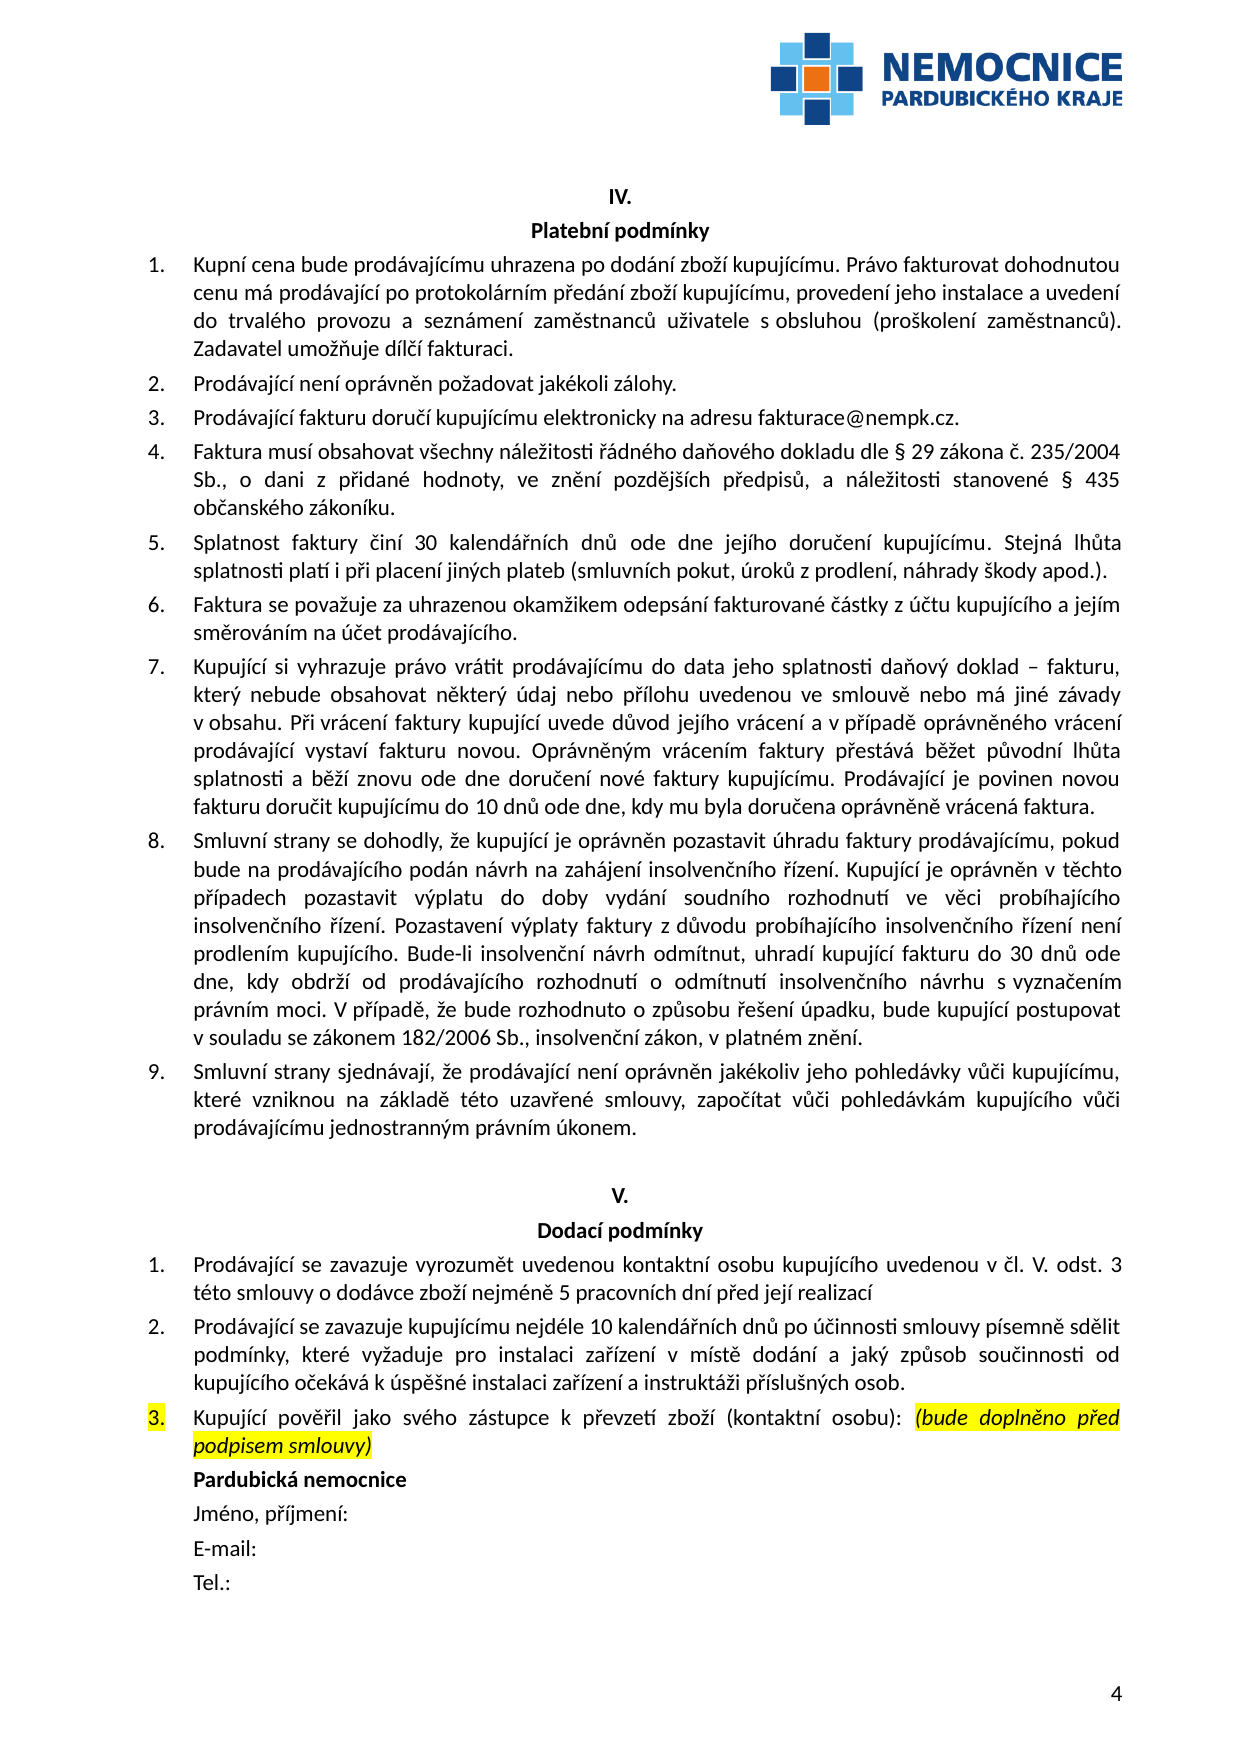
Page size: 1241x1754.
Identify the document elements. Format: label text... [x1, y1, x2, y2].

picture [769, 31, 1123, 126]
text Jméno, příjmení: [193, 1499, 1122, 1527]
text IV. [118, 182, 1122, 210]
list Smluvní strany se dohodly, že kupující je oprávněn pozastavit úhradu faktury prodávajícímu, pokud bude na prodávajícího podán návrh na zahájení insolvenčního řízení. Kupující je oprávněn v těchto případech pozastavit výplatu do doby vydání soudního rozhodnutí ve věci probíhajícího insolvenčního řízení. Pozastavení výplaty faktury z důvodu probíhajícího insolvenčního řízení není prodlením kupujícího. Bude-li insolvenční návrh odmítnut, uhradí kupující fakturu do 30 dnů ode dne, kdy obdrží od prodávajícího rozhodnutí o odmítnutí insolvenčního návrhu s vyznačením právním moci. V případě, že bude rozhodnuto o způsobu řešení úpadku, bude kupující postupovat v souladu se zákonem 182/2006 Sb., insolvenční zákon, v platném znění. [148, 827, 1122, 1051]
list Prodávající není oprávněn požadovat jakékoli zálohy. [148, 369, 1122, 397]
text E-mail: [193, 1534, 1122, 1562]
list Prodávající se zavazuje kupujícímu nejdéle 10 kalendářních dnů po účinnosti smlouvy písemně sdělit podmínky, které vyžaduje pro instalaci zařízení v místě dodání a jaký způsob součinnosti od kupujícího očekává k úspěšné instalaci zařízení a instruktáži příslušných osob. [148, 1312, 1122, 1397]
list Smluvní strany sjednávají, že prodávající není oprávněn jakékoliv jeho pohledávky vůči kupujícímu, které vzniknou na základě této uzavřené smlouvy, započítat vůči pohledávkám kupujícího vůči prodávajícímu jednostranným právním úkonem. [148, 1057, 1122, 1141]
list Prodávající fakturu doručí kupujícímu elektronicky na adresu fakturace@nempk.cz. [148, 403, 1122, 431]
list Faktura se považuje za uhrazenou okamžikem odepsání fakturované částky z účtu kupujícího a jejím směrováním na účet prodávajícího. [148, 590, 1122, 646]
list Prodávající se zavazuje vyrozumět uvedenou kontaktní osobu kupujícího uvedenou v čl. V. odst. 3 této smlouvy o dodávce zboží nejméně 5 pracovních dní před její realizací [148, 1250, 1122, 1306]
list Kupující si vyhrazuje právo vrátit prodávajícímu do data jeho splatnosti daňový doklad – fakturu, který nebude obsahovat některý údaj nebo přílohu uvedenou ve smlouvě nebo má jiné závady v obsahu. Při vrácení faktury kupující uvede důvod jejího vrácení a v případě oprávněného vrácení prodávající vystaví fakturu novou. Oprávněným vrácením faktury přestává běžet původní lhůta splatnosti a běží znovu ode dne doručení nové faktury kupujícímu. Prodávající je povinen novou fakturu doručit kupujícímu do 10 dnů ode dne, kdy mu byla doručena oprávněně vrácená faktura. [148, 652, 1122, 820]
text v. [118, 1182, 1122, 1210]
text Platební podmínky [118, 216, 1122, 244]
text Dodací podmínky [118, 1216, 1122, 1244]
list Faktura musí obsahovat všechny náležitosti řádného daňového dokladu dle § 29 zákona č. 235/2004 Sb., o dani z přidané hodnoty, ve znění pozdějších předpisů, a náležitosti stanovené § 435 občanského zákoníku. [148, 437, 1122, 521]
text Tel.: [193, 1568, 1122, 1596]
list Splatnost faktury činí 30 kalendářních dnů ode dne jejího doručení kupujícímu. Stejná lhůta splatnosti platí i při placení jiných plateb (smluvních pokut, úroků z prodlení, náhrady škody apod.). [148, 528, 1122, 584]
list Kupní cena bude prodávajícímu uhrazena po dodání zboží kupujícímu. Právo fakturovat dohodnutou cenu má prodávající po protokolárním předání zboží kupujícímu, provedení jeho instalace a uvedení do trvalého provozu a seznámení zaměstnanců uživatele s obsluhou (proškolení zaměstnanců). Zadavatel umožňuje dílčí fakturaci. [148, 251, 1122, 363]
text Pardubická nemocnice [193, 1465, 1122, 1493]
list Kupující pověřil jako svého zástupce k převzetí zboží (kontaktní osobu): (bude doplněno před podpisem smlouvy) [148, 1403, 1122, 1459]
